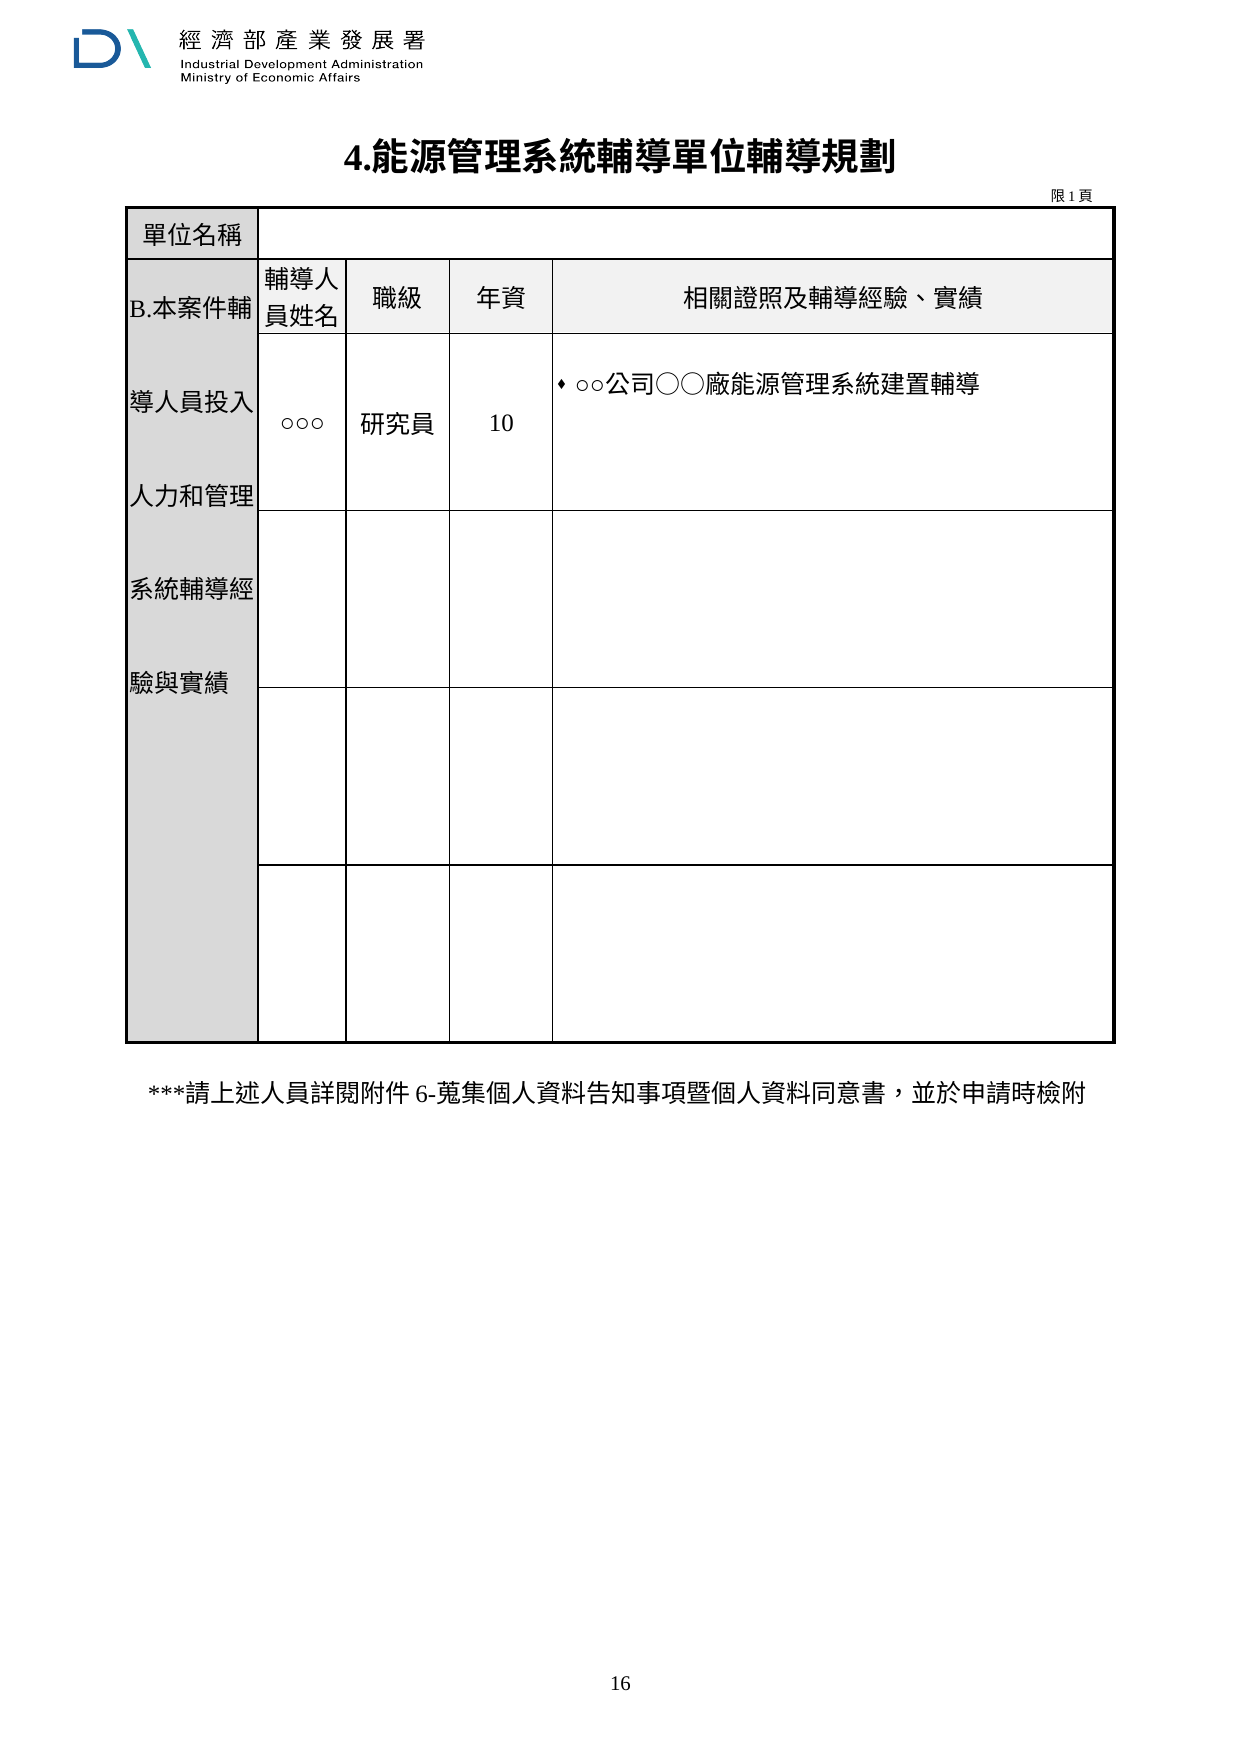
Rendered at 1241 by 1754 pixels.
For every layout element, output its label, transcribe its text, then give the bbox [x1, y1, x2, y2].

text ***請上述人員詳閱附件6-蒐集個人資料告知事項暨個人資料同意書，並於申請時檢附 [148, 1044, 1092, 1138]
table_cell ○○公司○○廠能源管理系統建置輔導 [553, 334, 1112, 509]
table_cell 10 [450, 334, 552, 509]
table_cell ○○○ [259, 334, 345, 509]
table_cell [259, 866, 345, 1041]
table_cell [259, 688, 345, 864]
table_cell [450, 866, 552, 1041]
table_cell [553, 866, 1112, 1041]
table_cell 相關證照及輔導經驗、實績 [553, 260, 1112, 332]
table_header 單位名稱 [128, 209, 257, 258]
table_cell [347, 688, 449, 864]
table_cell B.本案件輔導人員投入人力和管理系統輔導經驗與實績 [128, 260, 257, 1041]
table_cell 研究員 [347, 334, 449, 509]
table_cell [553, 688, 1112, 864]
text 4.能源管理系統輔導單位輔導規劃 [148, 127, 1092, 181]
table_cell [347, 866, 449, 1041]
table_cell 職級 [347, 260, 449, 332]
table_cell 年資 [450, 260, 552, 332]
table_cell 輔導人員姓名 [259, 260, 345, 332]
table_cell [347, 511, 449, 687]
picture [73, 29, 425, 84]
table_header [259, 209, 1112, 258]
table_cell [259, 511, 345, 687]
table_cell [450, 688, 552, 864]
table_cell [553, 511, 1112, 687]
text 限1頁 [148, 181, 1092, 206]
table_cell [450, 511, 552, 687]
